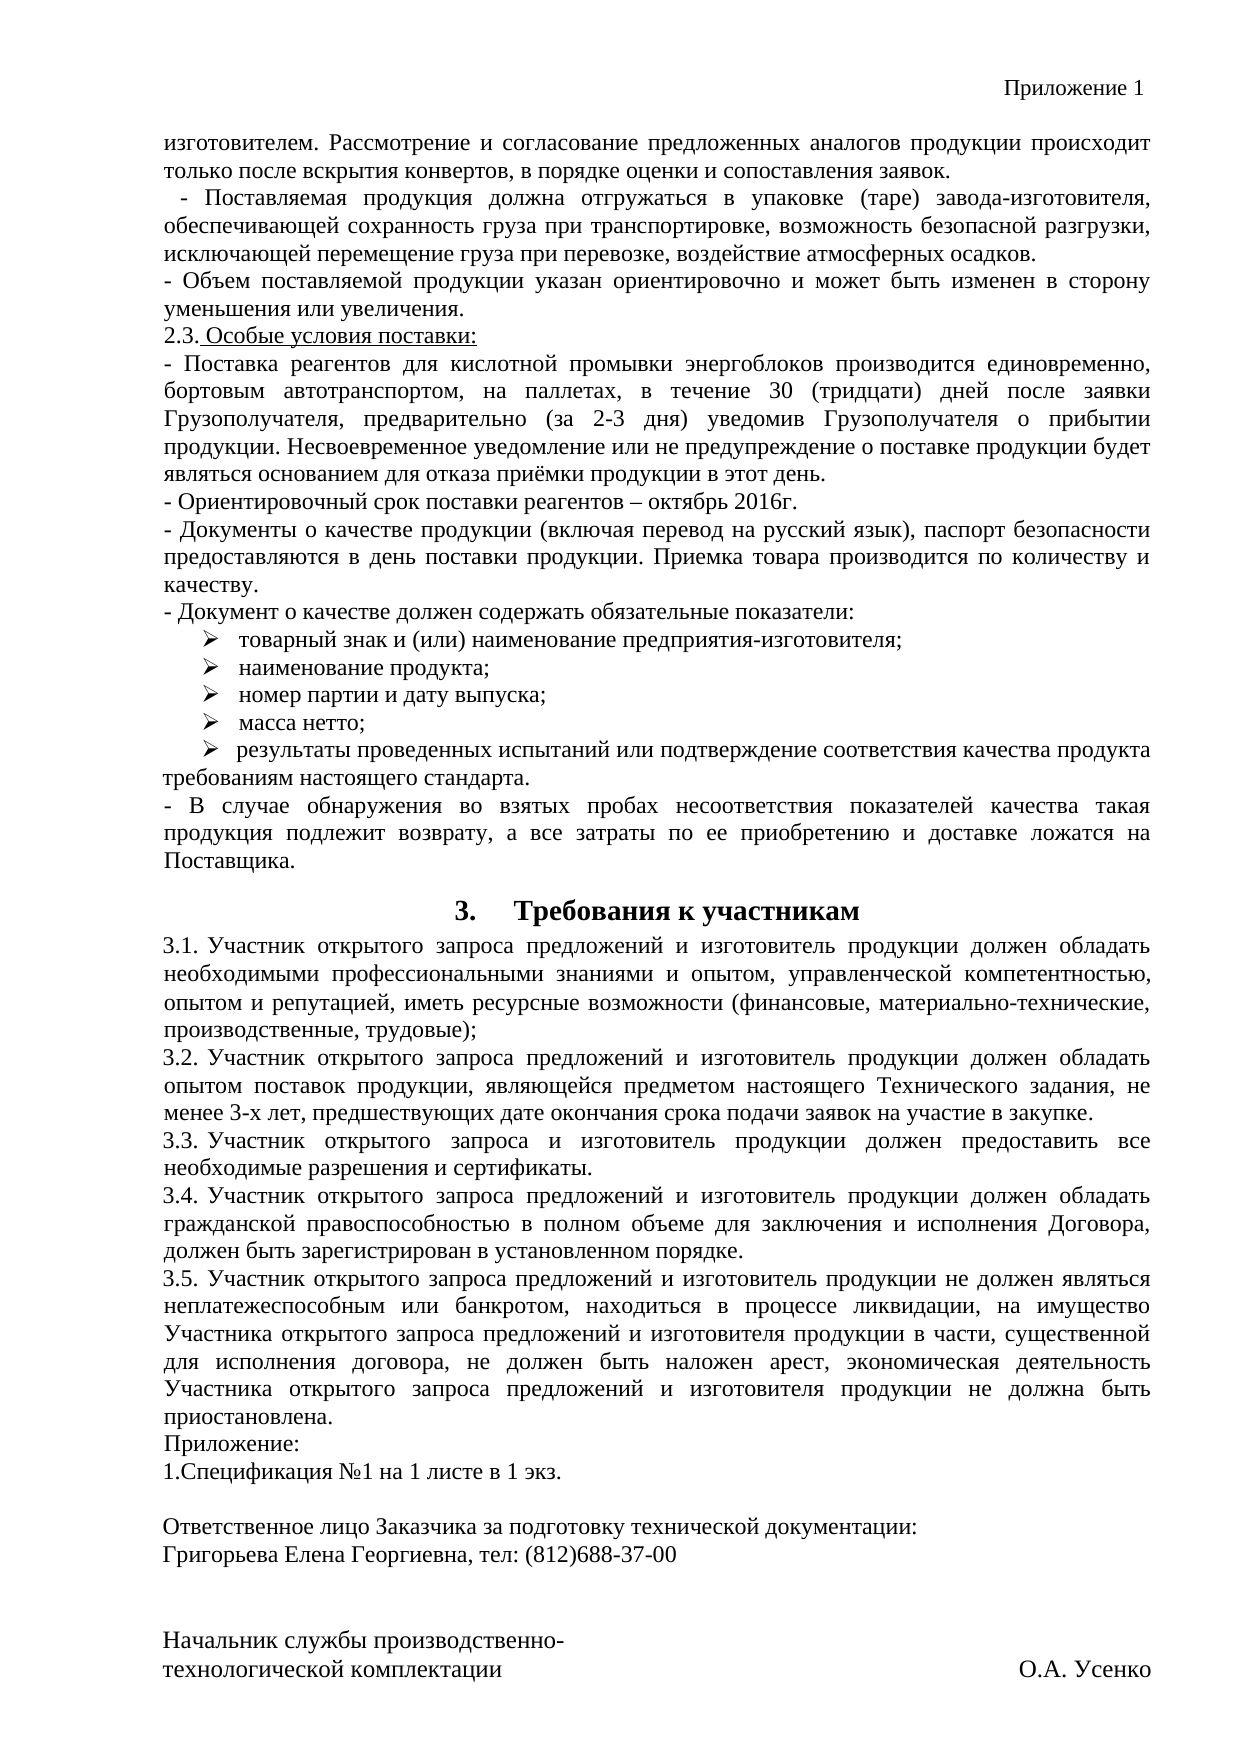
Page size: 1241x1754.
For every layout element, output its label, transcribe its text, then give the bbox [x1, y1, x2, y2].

list результаты проведенных испытаний или подтверждение соответствия качества продукта требованиям настоящего стандарта. [162, 735, 1152, 791]
list Требования к участникам [162, 893, 1152, 926]
list Участник открытого запроса и изготовитель продукции должен предоставить все необходимые разрешения и сертификаты. [162, 1126, 1152, 1181]
list Участник открытого запроса предложений и изготовитель продукции должен обладать гражданской правоспособностью в полном объеме для заключения и исполнения Договора, должен быть зарегистрирован в установленном порядке. [162, 1181, 1152, 1264]
text Начальник службы производственно- [89, 1625, 1152, 1654]
list Участник открытого запроса предложений и изготовитель продукции должен обладать опытом поставок продукции, являющейся предметом настоящего Технического задания, не менее 3-х лет, предшествующих дате окончания срока подачи заявок на участие в закупке. [162, 1043, 1152, 1126]
text 1.Спецификация №1 на 1 листе в 1 экз. [89, 1457, 1152, 1485]
list Участник открытого запроса предложений и изготовитель продукции должен обладать необходимыми профессиональными знаниями и опытом, управленческой компетентностью, опытом и репутацией, иметь ресурсные возможности (финансовые, материально-технические, производственные, трудовые); [162, 931, 1152, 1043]
text Приложение: [164, 1429, 1152, 1457]
text - Документы о качестве продукции (включая перевод на русский язык), паспорт безопасности предоставляются в день поставки продукции. Приемка товара производится по количеству и качеству. [164, 514, 1152, 597]
text - Поставка реагентов для кислотной промывки энергоблоков производится единовременно, бортовым автотранспортом, на паллетах, в течение 30 (тридцати) дней после заявки Грузополучателя, предварительно (за 2-3 дня) уведомив Грузополучателя о прибытии продукции. Несвоевременное уведомление или не предупреждение о поставке продукции будет являться основанием для отказа приёмки продукции в этот день. [164, 349, 1152, 487]
text - Документ о качестве должен содержать обязательные показатели: [164, 597, 1152, 625]
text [164, 128, 1152, 183]
list наименование продукта; [201, 653, 1152, 680]
list номер партии и дату выпуска; [201, 680, 1152, 708]
list товарный знак и (или) наименование предприятия-изготовителя; [201, 625, 1152, 653]
text Григорьева Елена Георгиевна, тел: (812)688-37-00 [89, 1540, 1152, 1567]
text - Ориентировочный срок поставки реагентов – октябрь 2016г. [164, 487, 1152, 514]
list масса нетто; [201, 708, 1152, 735]
text 2.3. Особые условия поставки: [164, 321, 1152, 349]
text Ответственное лицо Заказчика за подготовку технической документации: [89, 1512, 1152, 1540]
text технологической комплектации О.А. Усенко [89, 1654, 1152, 1682]
text - Поставляемая продукция должна отгружаться в упаковке (таре) завода-изготовителя, обеспечивающей сохранность груза при транспортировке, возможность безопасной разгрузки, исключающей перемещение груза при перевозке, воздействие атмосферных осадков. [164, 183, 1152, 266]
text - Объем поставляемой продукции указан ориентировочно и может быть изменен в сторону уменьшения или увеличения. [164, 266, 1152, 321]
text - В случае обнаружения во взятых пробах несоответствия показателей качества такая продукция подлежит возврату, а все затраты по ее приобретению и доставке ложатся на Поставщика. [164, 791, 1152, 873]
list Участник открытого запроса предложений и изготовитель продукции не должен являться неплатежеспособным или банкротом, находиться в процессе ликвидации, на имущество Участника открытого запроса предложений и изготовителя продукции в части, существенной для исполнения договора, не должен быть наложен арест, экономическая деятельность Участника открытого запроса предложений и изготовителя продукции не должна быть приостановлена. [162, 1264, 1152, 1429]
